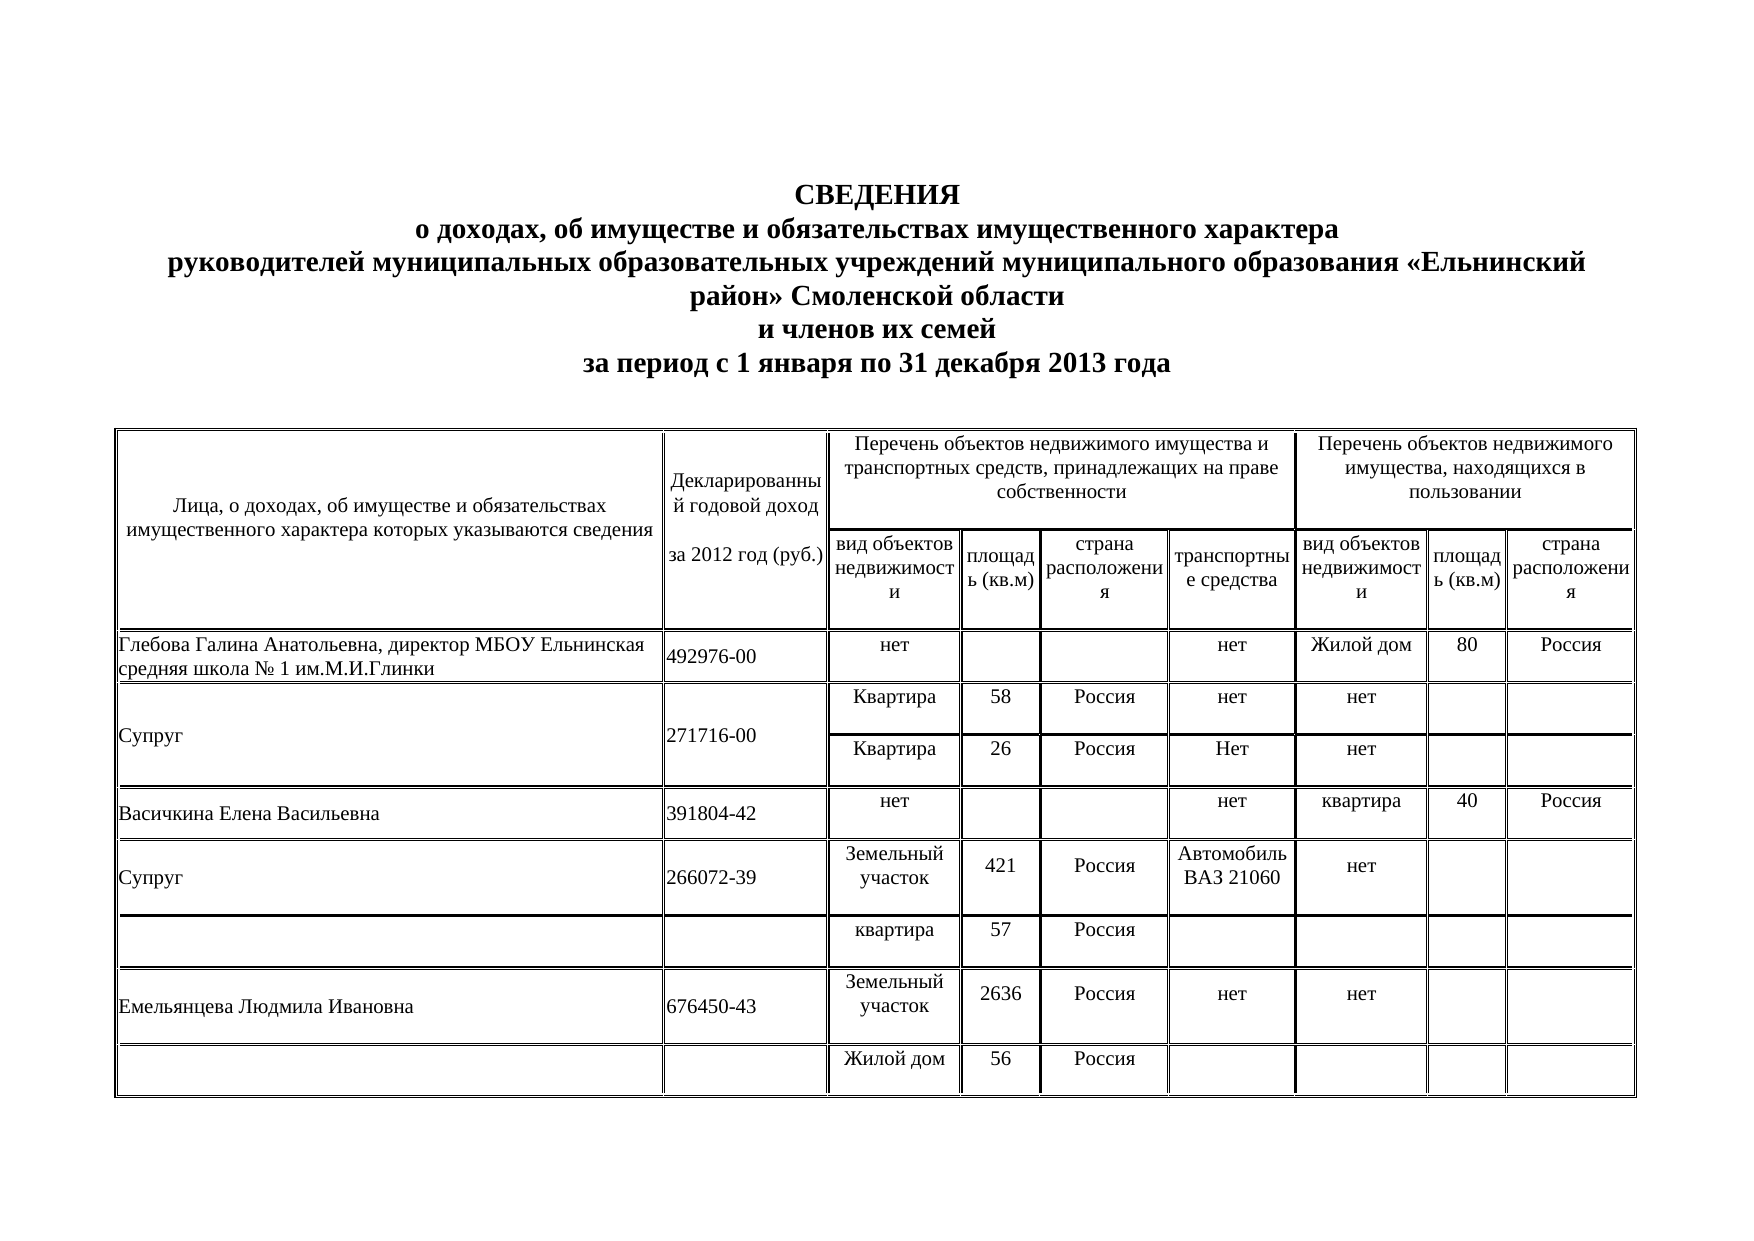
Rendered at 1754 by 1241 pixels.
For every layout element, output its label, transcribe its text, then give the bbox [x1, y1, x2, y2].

table_cell 676450-43 [665, 970, 826, 1042]
table_cell нет [830, 632, 959, 681]
table_cell Жилой дом [828, 1043, 961, 1095]
table_cell вид объектов недвижимости [1297, 531, 1426, 628]
table_cell [118, 1043, 664, 1095]
table_cell площадь (кв.м) [1429, 531, 1505, 628]
table_cell нет [1297, 841, 1426, 914]
table_cell площадь (кв.м) [963, 531, 1039, 628]
table_cell [1428, 1046, 1507, 1095]
table_cell [1429, 684, 1505, 733]
table_cell нет [830, 789, 959, 837]
table_cell Квартира [830, 736, 959, 785]
text руководителей муниципальных образовательных учреждений муниципального образования «Ельнинский район» Смоленской области [118, 244, 1636, 311]
table_cell [118, 914, 662, 966]
table_cell квартира [830, 917, 959, 966]
table_cell [963, 632, 1039, 681]
table_cell Нет [1170, 736, 1294, 785]
table_cell 80 [1429, 632, 1505, 681]
table_cell нет [1297, 736, 1426, 785]
table_cell страна расположения [1042, 531, 1167, 628]
table_cell [1297, 917, 1426, 966]
table_cell страна расположения [1508, 528, 1635, 628]
table_cell Емельянцева Людмила Ивановна [118, 966, 662, 1042]
table_cell вид объектов недвижимости [830, 531, 959, 628]
table_cell 26 [963, 736, 1039, 785]
table_cell Супруг [118, 838, 662, 914]
table_header Лица, о доходах, об имуществе и обязательствах имущественного характера которых указываются сведения [118, 431, 664, 628]
table_cell [1508, 966, 1634, 1042]
table_cell [1429, 841, 1505, 914]
table_cell нет [1297, 684, 1426, 733]
table_cell Россия [1508, 628, 1634, 681]
table_cell [1295, 1046, 1427, 1095]
table_cell [1429, 970, 1505, 1042]
table_cell 40 [1429, 789, 1505, 837]
table_cell нет [1170, 632, 1294, 681]
table_cell Россия [1042, 917, 1167, 966]
text и членов их семей [118, 311, 1636, 345]
table_cell Россия [1042, 684, 1167, 733]
table_cell Квартира [830, 684, 959, 733]
table_cell 56 [961, 1046, 1040, 1095]
text за период с 1 января по 31 декабря 2013 года [118, 345, 1636, 378]
table_cell Супруг [116, 681, 664, 785]
table_cell нет [1170, 789, 1294, 837]
table_cell 266072-39 [665, 841, 826, 914]
table_cell [1508, 838, 1634, 914]
table_cell [1507, 1043, 1634, 1095]
table_cell [1429, 736, 1505, 785]
table_cell [664, 1043, 828, 1095]
table_header Перечень объектов недвижимого имущества и транспортных средств, принадлежащих на праве собственности [828, 429, 1295, 528]
table_cell 57 [963, 917, 1039, 966]
text о доходах, об имуществе и обязательствах имущественного характера [118, 211, 1636, 244]
table_cell [1169, 1046, 1295, 1095]
table_cell Земельный участок [830, 841, 959, 914]
table_cell Россия [1508, 785, 1634, 837]
table_cell [1508, 733, 1635, 785]
table_cell [1170, 917, 1294, 966]
table_cell 2636 [963, 970, 1039, 1042]
text СВЕДЕНИЯ [118, 177, 1636, 211]
table_cell Россия [1040, 1046, 1169, 1095]
table_cell Васичкина Елена Васильевна [118, 785, 662, 837]
table_cell Автомобиль ВАЗ 21060 [1170, 841, 1294, 914]
table_cell 421 [963, 841, 1039, 914]
table_cell нет [1170, 684, 1294, 733]
table_cell Россия [1042, 736, 1167, 785]
table_cell [1508, 914, 1634, 966]
table_cell [1507, 681, 1635, 733]
table_cell [1042, 632, 1167, 681]
table_cell 391804-42 [665, 789, 826, 837]
table_cell [1042, 789, 1167, 837]
table_cell нет [1170, 970, 1294, 1042]
table_cell [1429, 917, 1505, 966]
table_cell [665, 917, 826, 966]
table_cell нет [1297, 970, 1426, 1042]
table_cell 58 [963, 684, 1039, 733]
table_cell транспортные средства [1170, 531, 1294, 628]
table_header Перечень объектов недвижимого имущества, находящихся в пользовании [1295, 431, 1634, 528]
table_cell 271716-00 [665, 684, 826, 785]
table_cell 492976-00 [665, 632, 826, 681]
table_cell Жилой дом [1297, 632, 1426, 681]
table_cell Глебова Галина Анатольевна, директор МБОУ Ельнинская средняя школа № 1 им.М.И.Глинки [118, 628, 662, 681]
table_cell Земельный участок [830, 970, 959, 1042]
table_cell [963, 789, 1039, 837]
table_cell Россия [1042, 841, 1167, 914]
table_cell Россия [1042, 970, 1167, 1042]
table_cell квартира [1297, 789, 1426, 837]
table_header Декларированный годовой доход за 2012 год (руб.) [664, 429, 828, 628]
